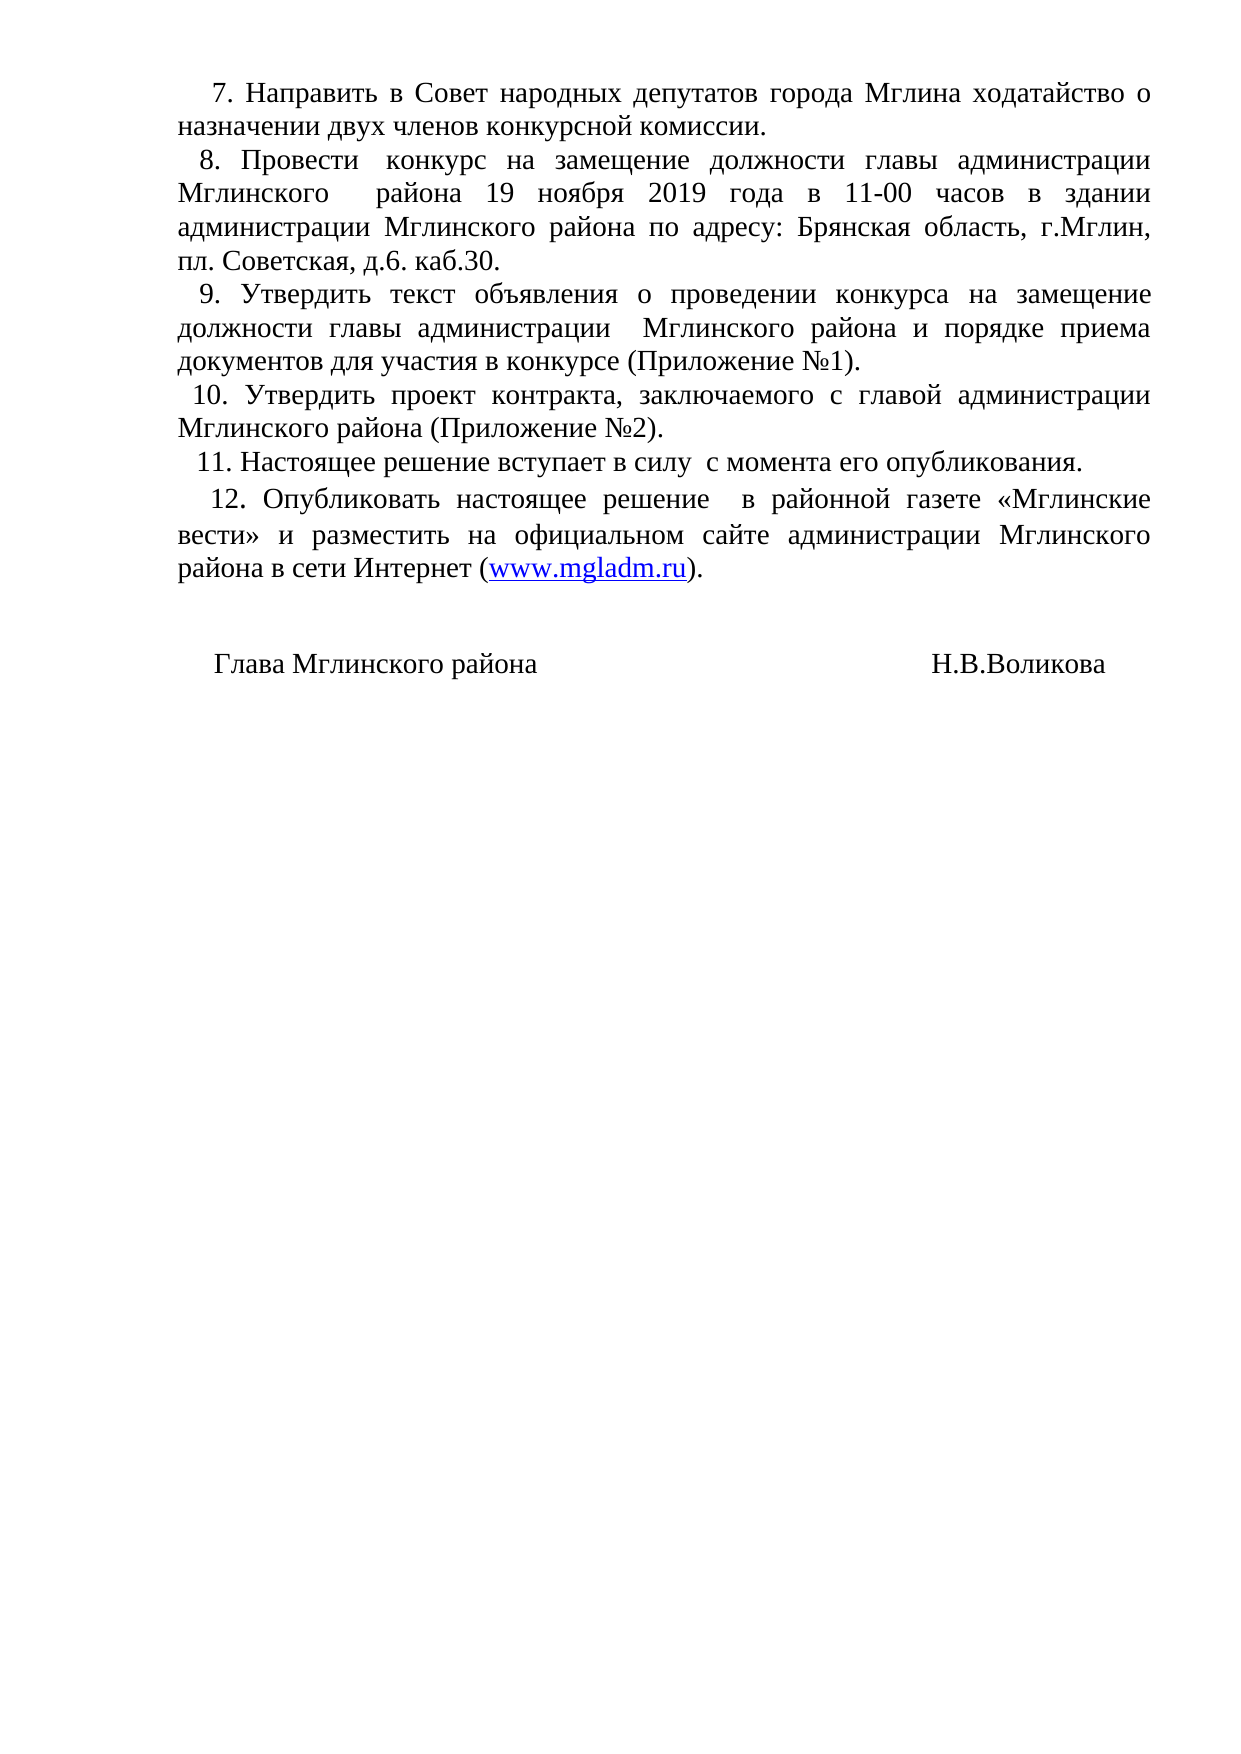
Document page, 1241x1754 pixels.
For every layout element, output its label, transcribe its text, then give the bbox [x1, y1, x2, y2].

text 9. Утвердить текст объявления о проведении конкурса на замещение должности главы администрации Мглинского района и порядке приема документов для участия в конкурсе (Приложение №1). [177, 276, 1152, 377]
text Глава Мглинского района Н.В.Воликова [177, 646, 1152, 680]
text 11. Настоящее решение вступает в силу с момента его опубликования. [196, 444, 1152, 477]
text 12. Опубликовать настоящее решение в районной газете «Мглинские вести» и разместить на официальном сайте администрации Мглинского района в сети Интернет (www.mgladm.ru). [177, 477, 1152, 584]
text 10. Утвердить проект контракта, заключаемого с главой администрации Мглинского района (Приложение №2). [177, 377, 1152, 444]
text 8. Провести конкурс на замещение должности главы администрации Мглинского района 19 ноября 2019 года в 11-00 часов в здании администрации Мглинского района по адресу: Брянская область, г.Мглин, пл. Советская, д.6. каб.30. [177, 142, 1152, 276]
text 7. Направить в Совет народных депутатов города Мглина ходатайство о назначении двух членов конкурсной комиссии. [177, 75, 1152, 142]
